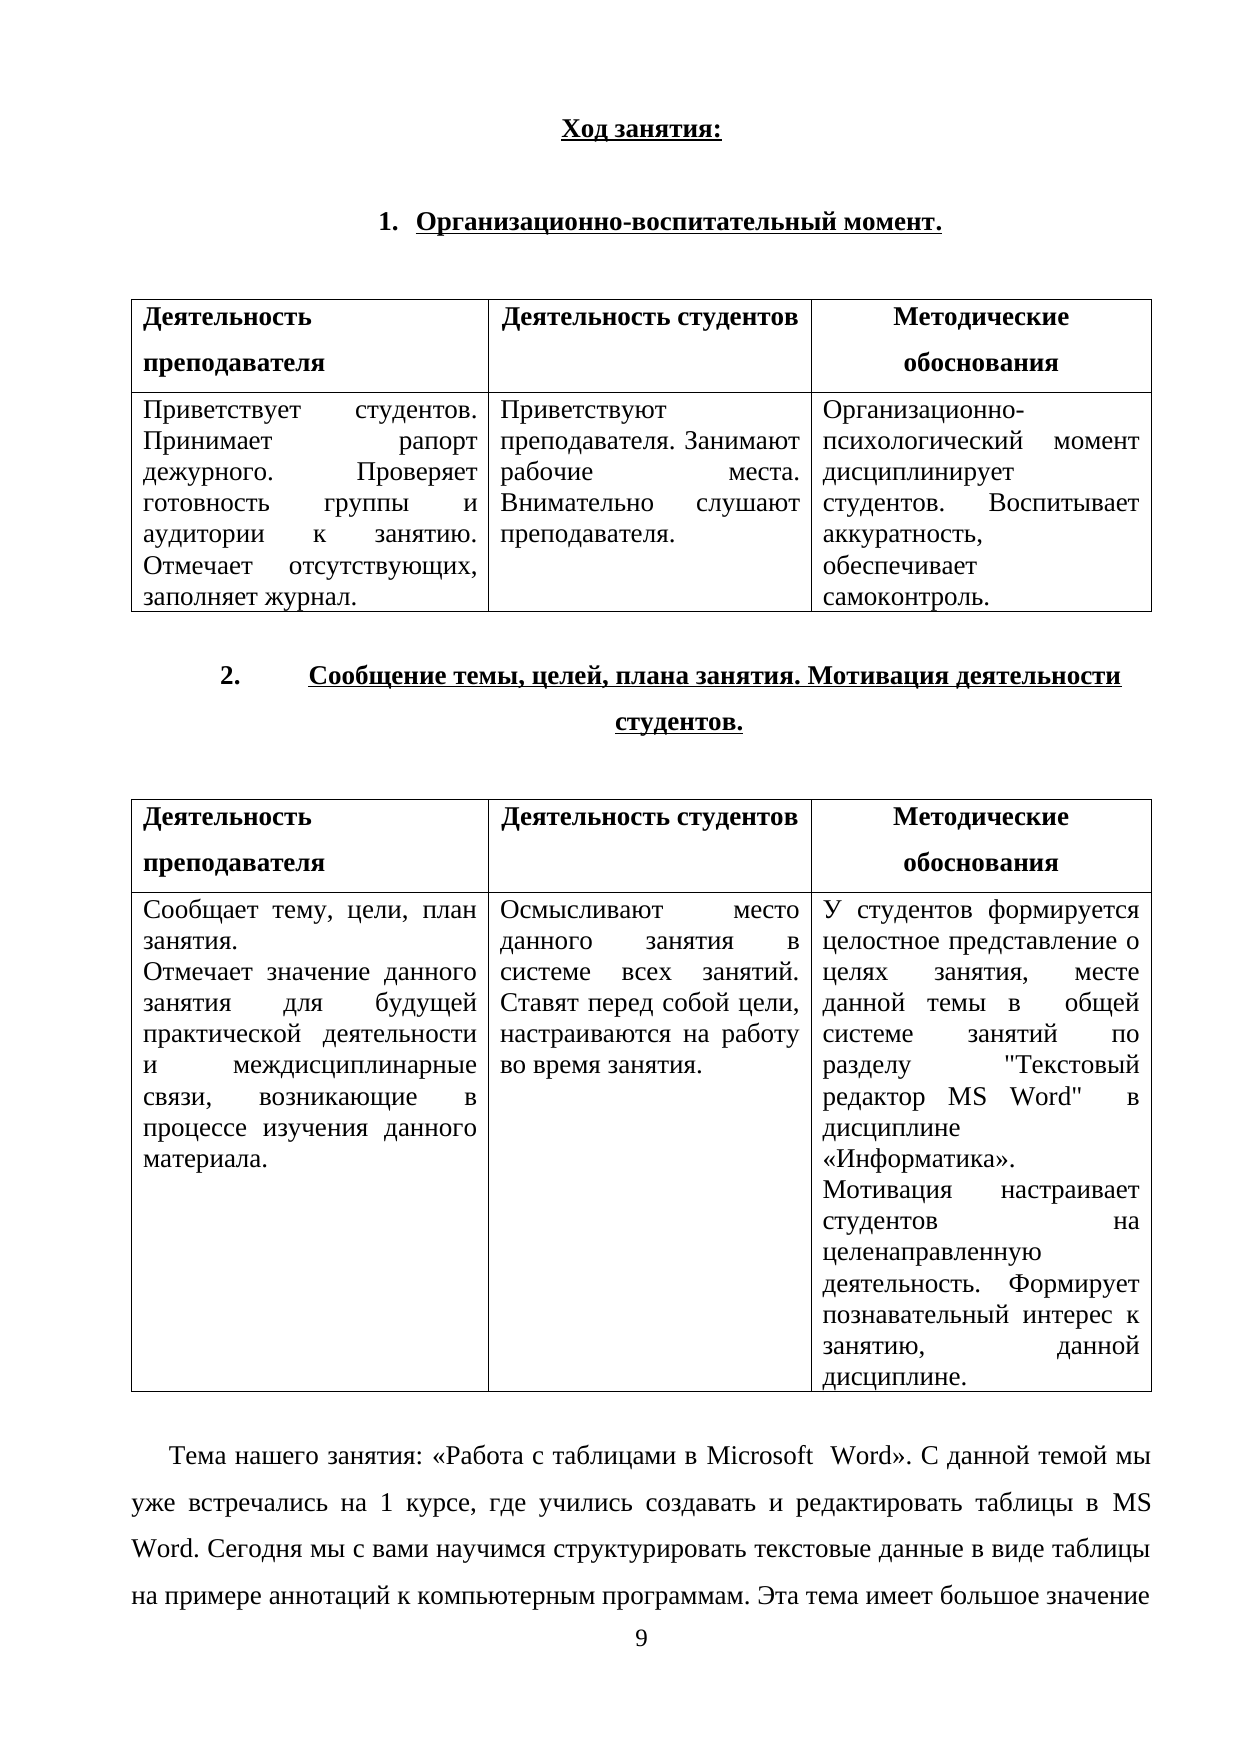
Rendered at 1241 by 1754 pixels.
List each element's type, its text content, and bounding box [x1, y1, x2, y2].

table_header Деятельность студентов [489, 300, 811, 392]
list Сообщение темы, целей, плана занятия. Мотивация деятельности студентов. [190, 659, 1152, 737]
table_cell Приветствуют преподавателя. Занимают рабочие места. Внимательно слушают преподавателя. [489, 393, 811, 611]
text Ход занятия: [131, 112, 1152, 143]
table_cell У студентов формируется целостное представление о целях занятия, месте данной темы в общей системе занятий по разделу "Текстовый редактор MS Word" в дисциплине «Информатика». Мотивация настраивает студентов на целенаправленную деятельность. Формирует познавательный интерес к занятию, данной дисциплине. [812, 893, 1151, 1391]
table_cell Сообщает тему, цели, план занятия. Отмечает значение данного занятия для будущей практической деятельности и междисциплинарные связи, возникающие в процессе изучения данного материала. [132, 893, 488, 1391]
table_cell Организационно-психологический момент дисциплинирует студентов. Воспитывает аккуратность, обеспечивает самоконтроль. [812, 393, 1151, 611]
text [131, 1439, 1152, 1610]
table_header Методические обоснования [812, 300, 1151, 392]
table_header Деятельность студентов [489, 800, 811, 892]
table_header Методические обоснования [812, 800, 1151, 892]
table_cell Приветствует студентов. Принимает рапорт дежурного. Проверяет готовность группы и аудитории к занятию. Отмечает отсутствующих, заполняет журнал. [132, 393, 488, 611]
table_cell Осмысливают место данного занятия в системе всех занятий. Ставят перед собой цели, настраиваются на работу во время занятия. [489, 893, 811, 1391]
table_header Деятельность преподавателя [132, 300, 488, 392]
table_header Деятельность преподавателя [132, 800, 488, 892]
list Организационно-воспитательный момент. [169, 206, 1152, 237]
